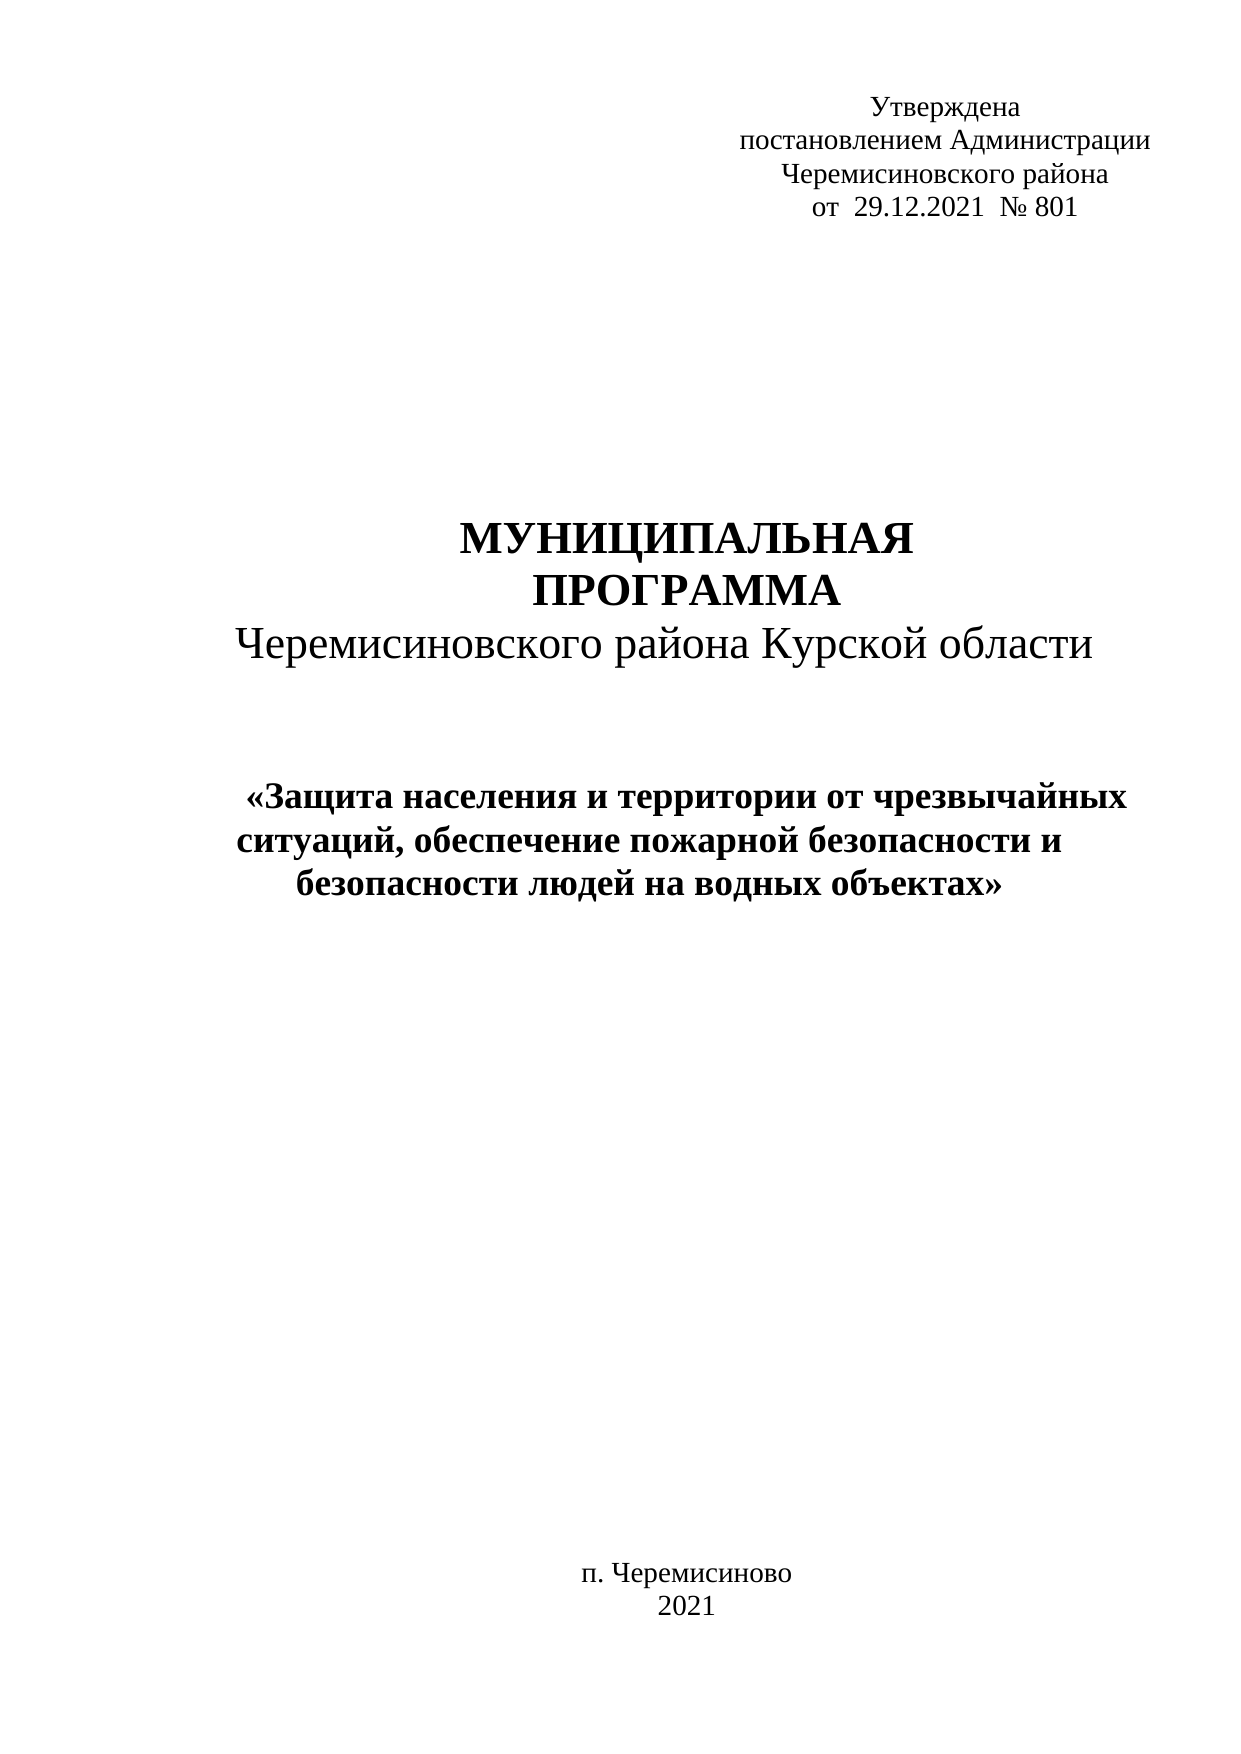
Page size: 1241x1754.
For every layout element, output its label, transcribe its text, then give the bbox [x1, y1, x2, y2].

text постановлением Администрации [738, 122, 1152, 156]
text Утверждена [738, 89, 1152, 122]
text Черемисиновского района [738, 156, 1152, 189]
subtitle МУНИЦИПАЛЬНАЯ [148, 510, 1152, 563]
text п. Черемисиново [148, 1555, 1152, 1588]
text Черемисиновского района Курской области [177, 616, 1152, 668]
subtitle ПРОГРАММА [148, 563, 1152, 616]
text 2021 [148, 1588, 1152, 1622]
text от 29.12.2021 № 801 [738, 189, 1152, 223]
text «Защита населения и территории от чрезвычайных ситуаций, обеспечение пожарной безопасности и безопасности людей на водных объектах» [148, 774, 1152, 903]
